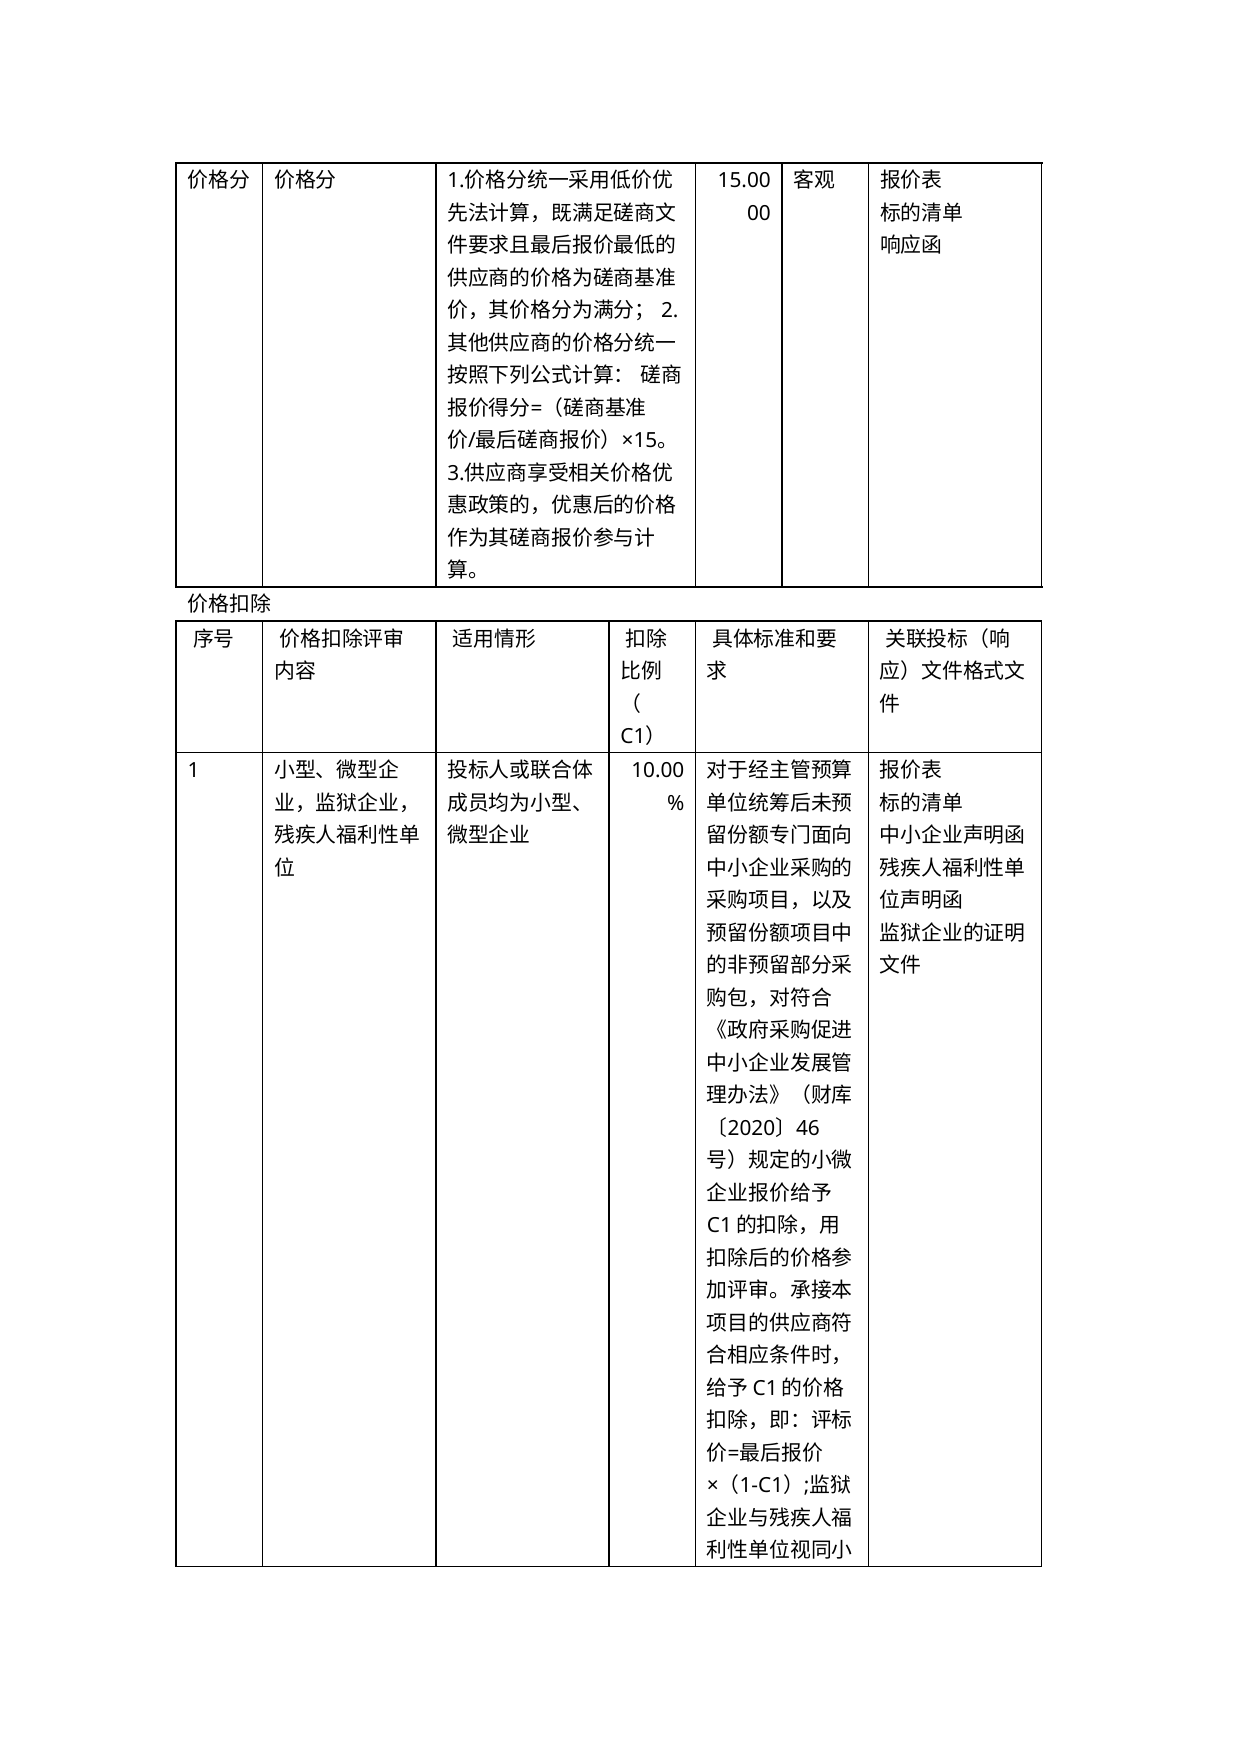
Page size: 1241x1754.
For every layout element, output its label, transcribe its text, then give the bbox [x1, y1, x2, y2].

table_header 具体标准和要求 [696, 622, 868, 752]
table_header 扣除比例（C1） [610, 622, 695, 752]
table_header 序号 [177, 622, 262, 752]
table_header 价格扣除评审内容 [263, 622, 435, 752]
table_cell 客观 [783, 164, 868, 586]
table_cell 1 [177, 753, 262, 1566]
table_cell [696, 753, 868, 1566]
table_cell 报价表 标的清单 响应函 [869, 164, 1041, 586]
text 价格扣除 [187, 588, 1053, 620]
table_cell 投标人或联合体成员均为小型、微型企业 [437, 753, 608, 1566]
table_cell 价格分 [177, 164, 262, 586]
table_header 关联投标（响应）文件格式文件 [869, 622, 1041, 752]
table_cell 1.价格分统一采用低价优先法计算，既满足磋商文件要求且最后报价最低的供应商的价格为磋商基准价，其价格分为满分； 2.其他供应商的价格分统一按照下列公式计算： 磋商报价得分=（磋商基准价/最后磋商报价）×15。 3.供应商享受相关价格优惠政策的，优惠后的价格作为其磋商报价参与计算。 [437, 164, 695, 586]
table_cell 10.00% [610, 753, 695, 1566]
table_cell 价格分 [263, 164, 435, 586]
table_cell 15.0000 [696, 164, 781, 586]
table_header 适用情形 [437, 622, 608, 752]
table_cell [263, 753, 435, 1566]
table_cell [869, 753, 1041, 1566]
